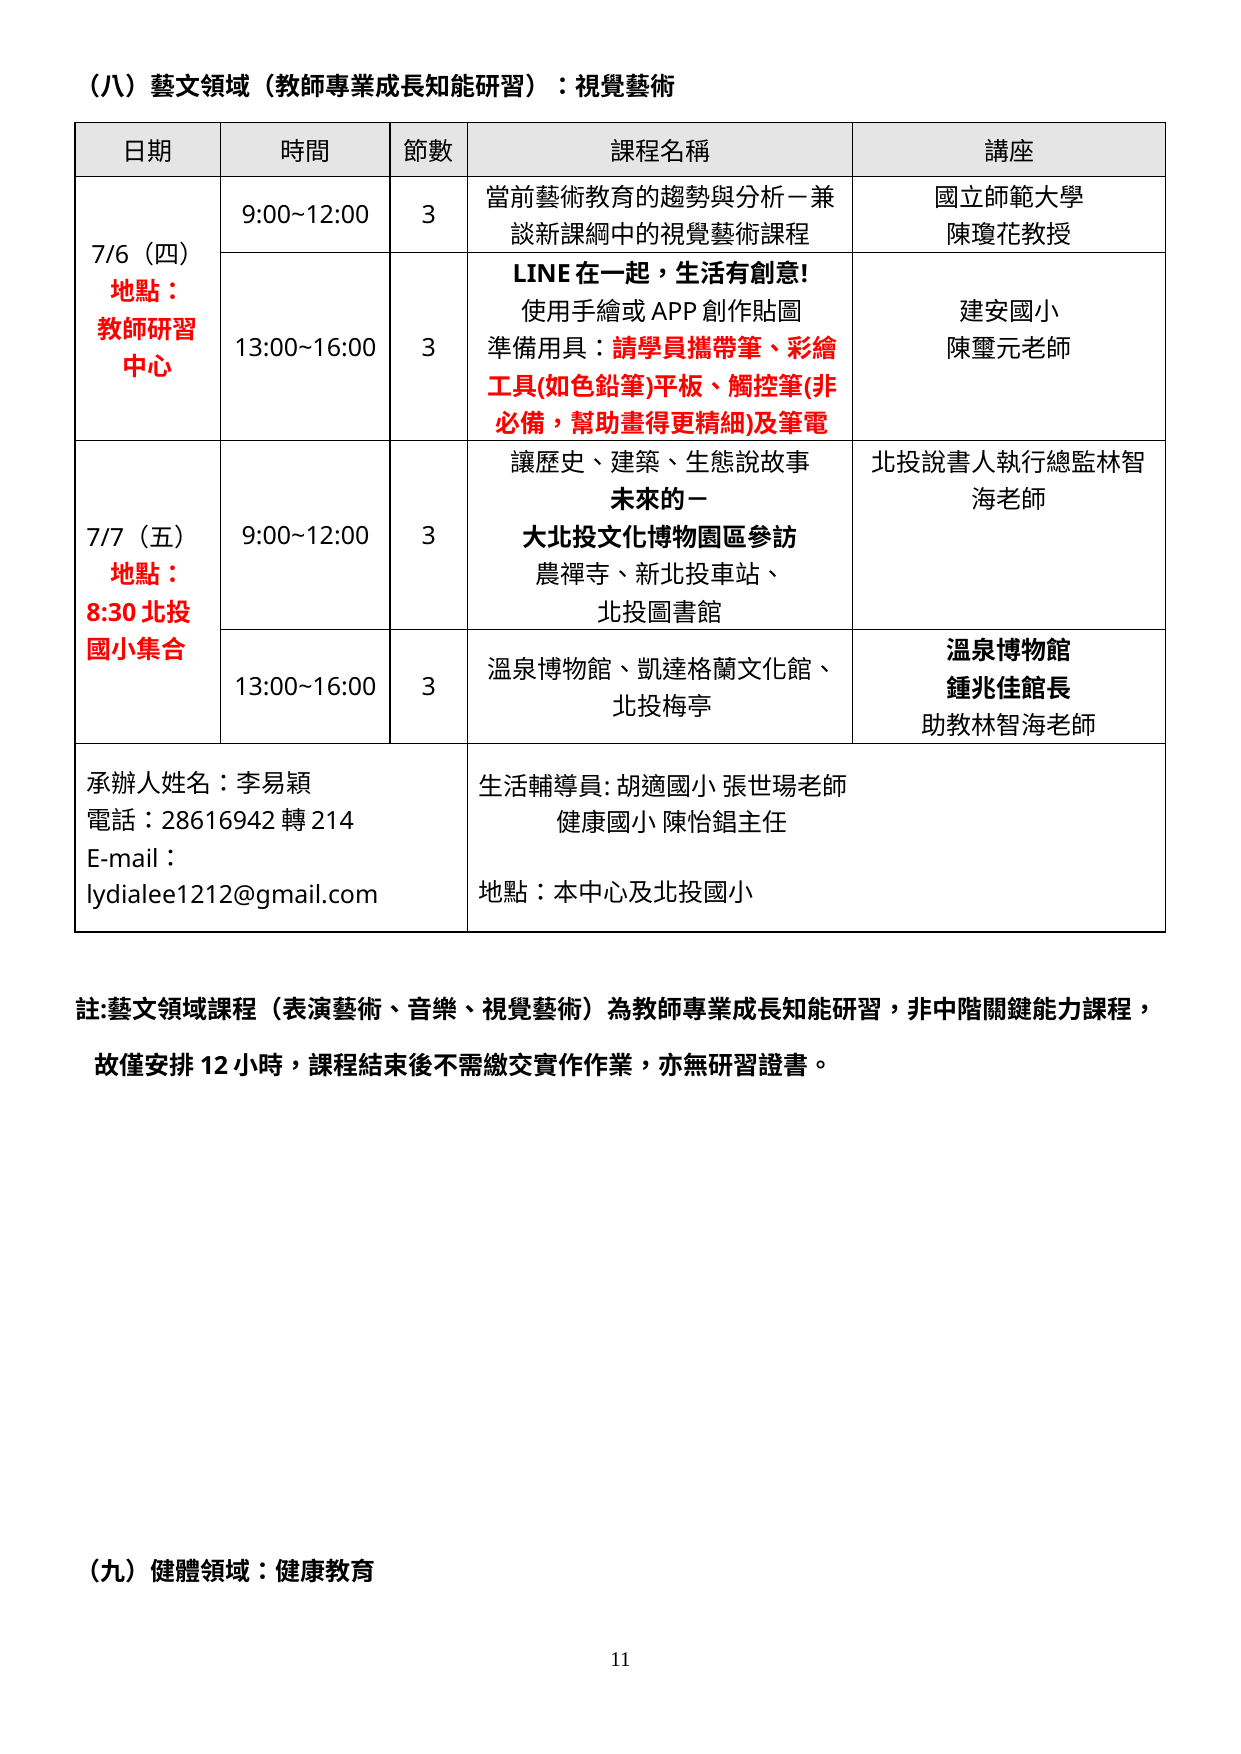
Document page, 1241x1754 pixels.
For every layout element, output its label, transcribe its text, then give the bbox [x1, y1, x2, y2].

table_header 日期 [76, 123, 220, 176]
table_cell 3 [391, 441, 467, 629]
text 註:藝文領域課程（表演藝術、音樂、視覺藝術）為教師專業成長知能研習，非中階關鍵能力課程， [75, 989, 1165, 1026]
table_header 課程名稱 [468, 123, 852, 176]
table_cell 9:00~12:00 [221, 441, 389, 629]
table_cell 7/7（五） 地點： 8:30北投國小集合 [76, 441, 220, 742]
table_cell 溫泉博物館、凱達格蘭文化館、 北投梅亭 [468, 630, 852, 742]
table_header 講座 [853, 123, 1165, 176]
table_cell 當前藝術教育的趨勢與分析－兼談新課綱中的視覺藝術課程 [468, 177, 852, 252]
table_cell 13:00~16:00 [221, 253, 389, 440]
text （九）健體領域：健康教育 [75, 1551, 1165, 1589]
table_cell 北投說書人執行總監林智海老師 [853, 441, 1165, 629]
table_cell 3 [391, 630, 467, 742]
table_cell 13:00~16:00 [221, 630, 389, 742]
table_header 時間 [221, 123, 389, 176]
table_cell 承辦人姓名：李易穎 電話：28616942轉214 E-mail：lydialee1212@gmail.com [76, 744, 467, 931]
table_cell 溫泉博物館 鍾兆佳館長 助教林智海老師 [853, 630, 1165, 742]
table_cell 國立師範大學 陳瓊花教授 [853, 177, 1165, 252]
text 故僅安排12小時，課程結束後不需繳交實作作業，亦無研習證書。 [75, 1045, 1165, 1082]
table_cell 7/6（四） 地點： 教師研習 中心 [76, 177, 220, 440]
table_cell 3 [391, 253, 467, 440]
table_cell 3 [391, 177, 467, 252]
table_cell 建安國小 陳璽元老師 [853, 253, 1165, 440]
table_cell 9:00~12:00 [221, 177, 389, 252]
table_cell 讓歷史、建築、生態說故事 未來的－ 大北投文化博物園區參訪 農禪寺、新北投車站、 北投圖書館 [468, 441, 852, 629]
table_cell 生活輔導員: 胡適國小 張世瑒老師 健康國小 陳怡錩主任 地點：本中心及北投國小 [468, 744, 1165, 931]
text （八）藝文領域（教師專業成長知能研習）：視覺藝術 [75, 65, 1165, 103]
table_header 節數 [391, 123, 467, 176]
table_cell LINE在一起，生活有創意! 使用手繪或APP創作貼圖 準備用具：請學員攜帶筆、彩繪工具(如色鉛筆)平板、觸控筆(非必備，幫助畫得更精細)及筆電 [468, 253, 852, 440]
